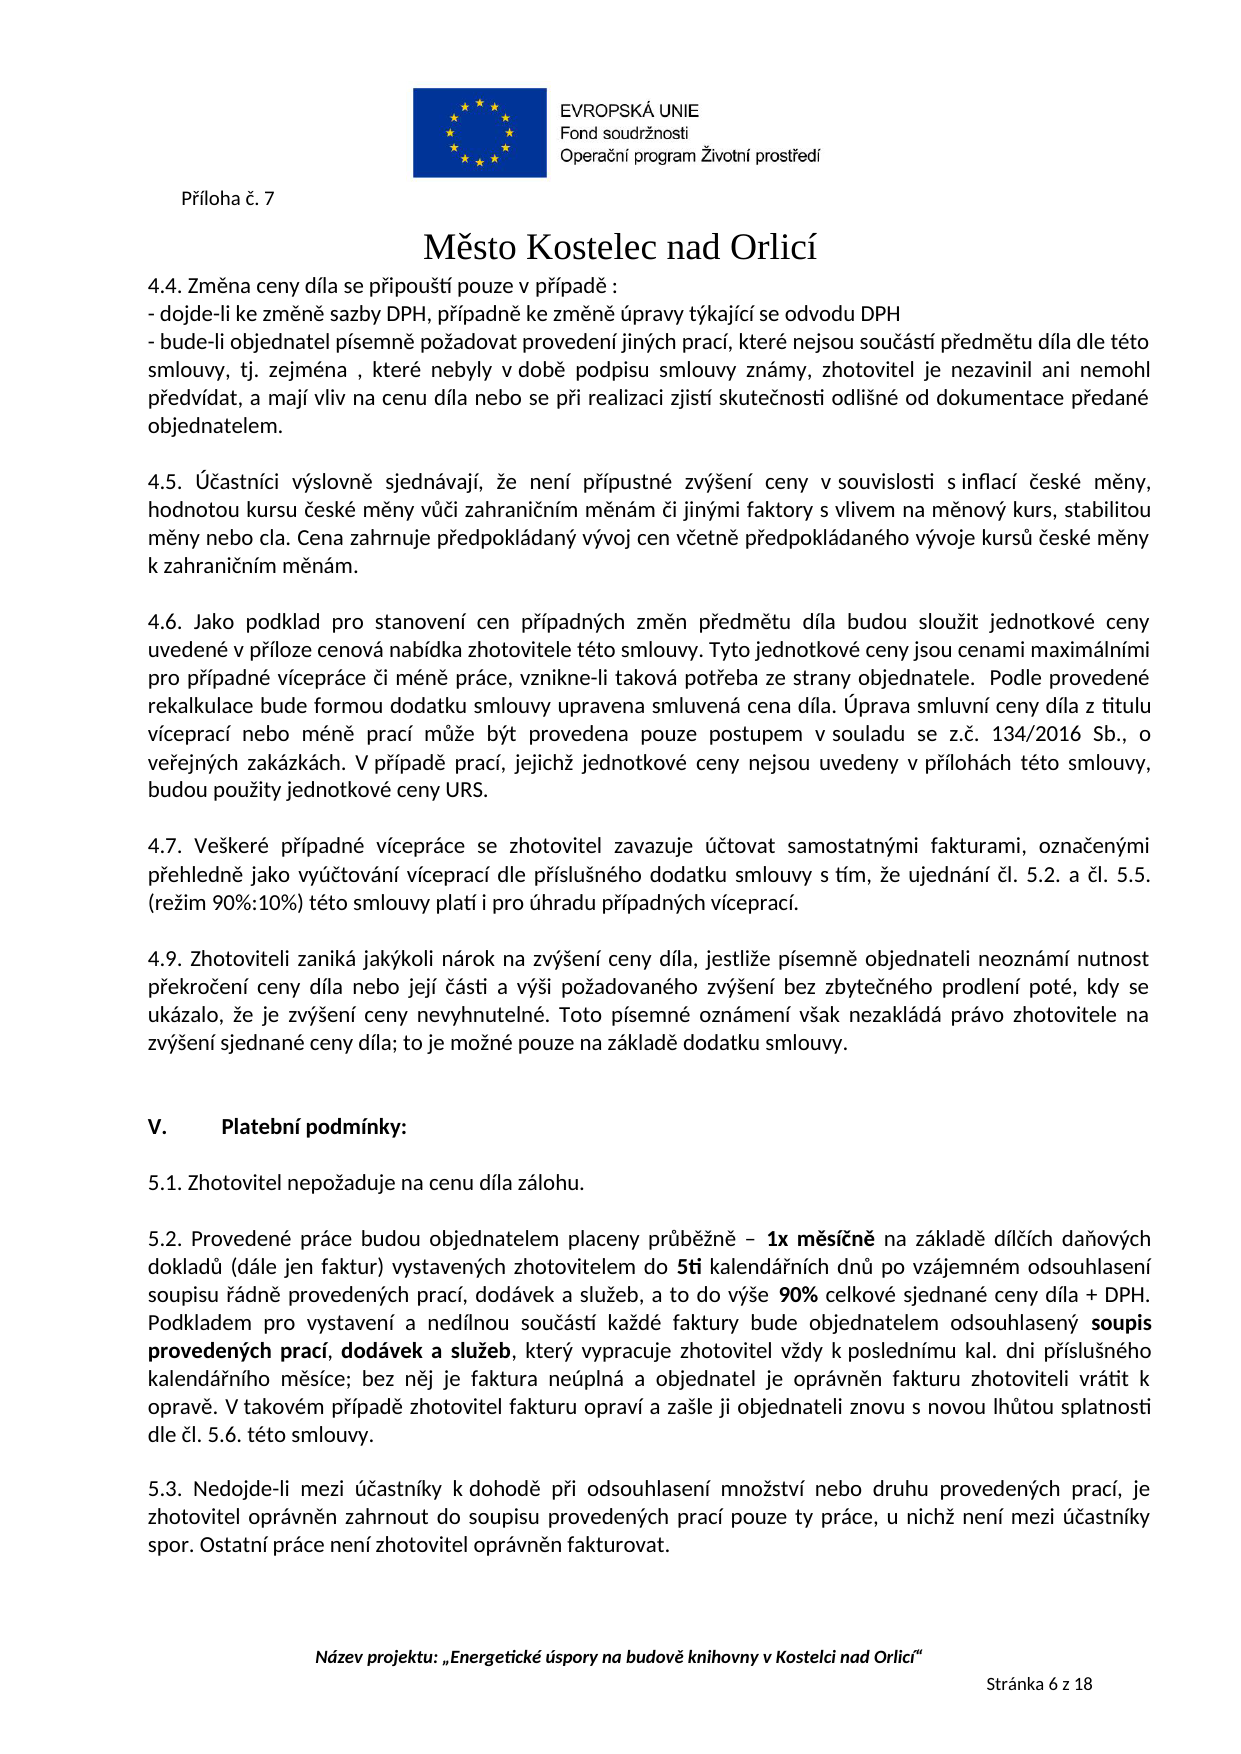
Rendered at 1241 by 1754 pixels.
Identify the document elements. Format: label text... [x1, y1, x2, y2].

text - dojde-li ke změně sazby DPH, případně ke změně úpravy týkající se odvodu DPH [148, 299, 1152, 327]
text 5.1. Zhotovitel nepožaduje na cenu díla zálohu. [148, 1168, 1152, 1196]
text 4.4. Změna ceny díla se připouští pouze v případě : [148, 271, 1152, 299]
text - bude-li objednatel písemně požadovat provedení jiných prací, které nejsou součástí předmětu díla dle této smlouvy, tj. zejména , které nebyly v době podpisu smlouvy známy, zhotovitel je nezavinil ani nemohl předvídat, a mají vliv na cenu díla nebo se při realizaci zjistí skutečnosti odlišné od dokumentace předané objednatelem. [148, 327, 1152, 439]
text 5.2. Provedené práce budou objednatelem placeny průběžně – 1x měsíčně na základě dílčích daňových dokladů (dále jen faktur) vystavených zhotovitelem do 5ti kalendářních dnů po vzájemném odsouhlasení soupisu řádně provedených prací, dodávek a služeb, a to do výše 90% celkové sjednané ceny díla + DPH. Podkladem pro vystavení a nedílnou součástí každé faktury bude objednatelem odsouhlasený soupis provedených prací, dodávek a služeb, který vypracuje zhotovitel vždy k poslednímu kal. dni příslušného kalendářního měsíce; bez něj je faktura neúplná a objednatel je oprávněn fakturu zhotoviteli vrátit k opravě. V takovém případě zhotovitel fakturu opraví a zašle ji objednateli znovu s novou lhůtou splatnosti dle čl. 5.6. této smlouvy. [148, 1224, 1152, 1448]
text 4.5. Účastníci výslovně sjednávají, že není přípustné zvýšení ceny v souvislosti s inflací české měny, hodnotou kursu české měny vůči zahraničním měnám či jinými faktory s vlivem na měnový kurs, stabilitou měny nebo cla. Cena zahrnuje předpokládaný vývoj cen včetně předpokládaného vývoje kursů české měny k zahraničním měnám. [148, 467, 1152, 579]
text 4.6. Jako podklad pro stanovení cen případných změn předmětu díla budou sloužit jednotkové ceny uvedené v příloze cenová nabídka zhotovitele této smlouvy. Tyto jednotkové ceny jsou cenami maximálními pro případné vícepráce či méně práce, vznikne-li taková potřeba ze strany objednatele. Podle provedené rekalkulace bude formou dodatku smlouvy upravena smluvená cena díla. Úprava smluvní ceny díla z titulu víceprací nebo méně prací může být provedena pouze postupem v souladu se z.č. 134/2016 Sb., o veřejných zakázkách. V případě prací, jejichž jednotkové ceny nejsou uvedeny v přílohách této smlouvy, budou použity jednotkové ceny URS. [148, 607, 1152, 804]
text V. Platební podmínky: [148, 1112, 1152, 1140]
text 4.9. Zhotoviteli zaniká jakýkoli nárok na zvýšení ceny díla, jestliže písemně objednateli neoznámí nutnost překročení ceny díla nebo její části a výši požadovaného zvýšení bez zbytečného prodlení poté, kdy se ukázalo, že je zvýšení ceny nevyhnutelné. Toto písemné oznámení však nezakládá právo zhotovitele na zvýšení sjednané ceny díla; to je možné pouze na základě dodatku smlouvy. [148, 944, 1152, 1056]
text 4.7. Veškeré případné vícepráce se zhotovitel zavazuje účtovat samostatnými fakturami, označenými přehledně jako vyúčtování víceprací dle příslušného dodatku smlouvy s tím, že ujednání čl. 5.2. a čl. 5.5. (režim 90%:10%) této smlouvy platí i pro úhradu případných víceprací. [148, 832, 1152, 916]
text 5.3. Nedojde-li mezi účastníky k dohodě při odsouhlasení množství nebo druhu provedených prací, je zhotovitel oprávněn zahrnout do soupisu provedených prací pouze ty práce, u nichž není mezi účastníky spor. Ostatní práce není zhotovitel oprávněn fakturovat. [148, 1474, 1152, 1558]
